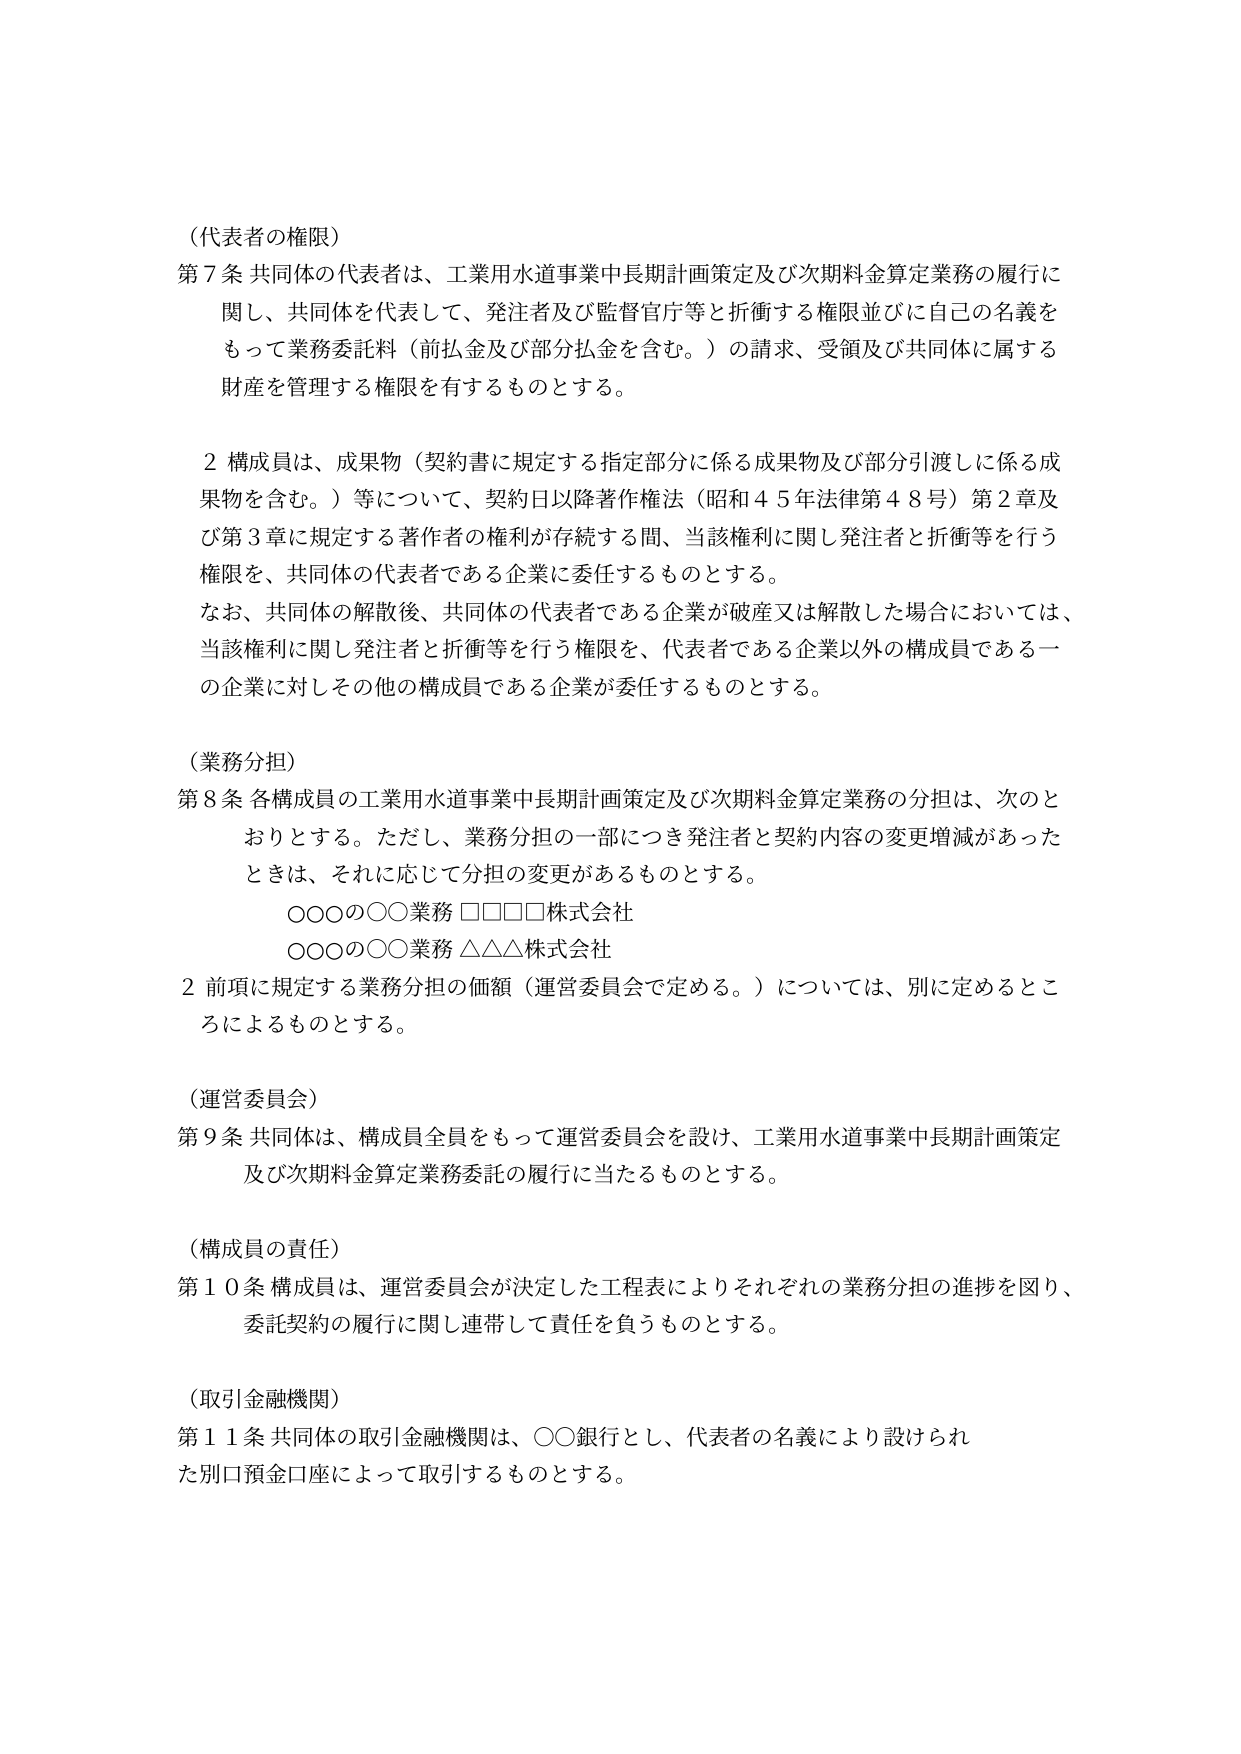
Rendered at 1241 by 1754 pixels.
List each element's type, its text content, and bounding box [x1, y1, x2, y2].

text （業務分担） [177, 742, 1063, 779]
text （構成員の責任） [177, 1229, 1063, 1267]
text 第７条 共同体の代表者は、工業用水道事業中長期計画策定及び次期料金算定業務の履行に関し、共同体を代表して、発注者及び監督官庁等と折衝する権限並びに自己の名義をもって業務委託料（前払金及び部分払金を含む。）の請求、受領及び共同体に属する財産を管理する権限を有するものとする。 [177, 254, 1063, 404]
text （運営委員会） [177, 1079, 1063, 1117]
text ２ 構成員は、成果物（契約書に規定する指定部分に係る成果物及び部分引渡しに係る成果物を含む。）等について、契約日以降著作権法（昭和４５年法律第４８号）第２章及び第３章に規定する著作者の権利が存続する間、当該権利に関し発注者と折衝等を行う権限を、共同体の代表者である企業に委任するものとする。 [199, 442, 1063, 592]
text ２ 前項に規定する業務分担の価額（運営委員会で定める。）については、別に定めるところによるものとする。 [177, 967, 1063, 1042]
text （代表者の権限） [177, 217, 1063, 254]
text 第１０条 構成員は、運営委員会が決定した工程表によりそれぞれの業務分担の進捗を図り、委託契約の履行に関し連帯して責任を負うものとする。 [177, 1267, 1063, 1342]
text ○○○の○○業務 △△△株式会社 [177, 929, 1063, 967]
text ○○○の○○業務 □□□□株式会社 [177, 892, 1063, 929]
text （取引金融機関） [177, 1379, 1063, 1417]
text た別口預金口座によって取引するものとする。 [177, 1454, 1063, 1492]
text 第１１条 共同体の取引金融機関は、○○銀行とし、代表者の名義により設けられ [177, 1417, 1063, 1454]
text 第８条 各構成員の工業用水道事業中長期計画策定及び次期料金算定業務の分担は、次のとおりとする。ただし、業務分担の一部につき発注者と契約内容の変更増減があったときは、それに応じて分担の変更があるものとする。 [177, 779, 1063, 892]
text なお、共同体の解散後、共同体の代表者である企業が破産又は解散した場合においては、当該権利に関し発注者と折衝等を行う権限を、代表者である企業以外の構成員である一の企業に対しその他の構成員である企業が委任するものとする。 [199, 592, 1063, 704]
text 第９条 共同体は、構成員全員をもって運営委員会を設け、工業用水道事業中長期計画策定及び次期料金算定業務委託の履行に当たるものとする。 [177, 1117, 1063, 1192]
